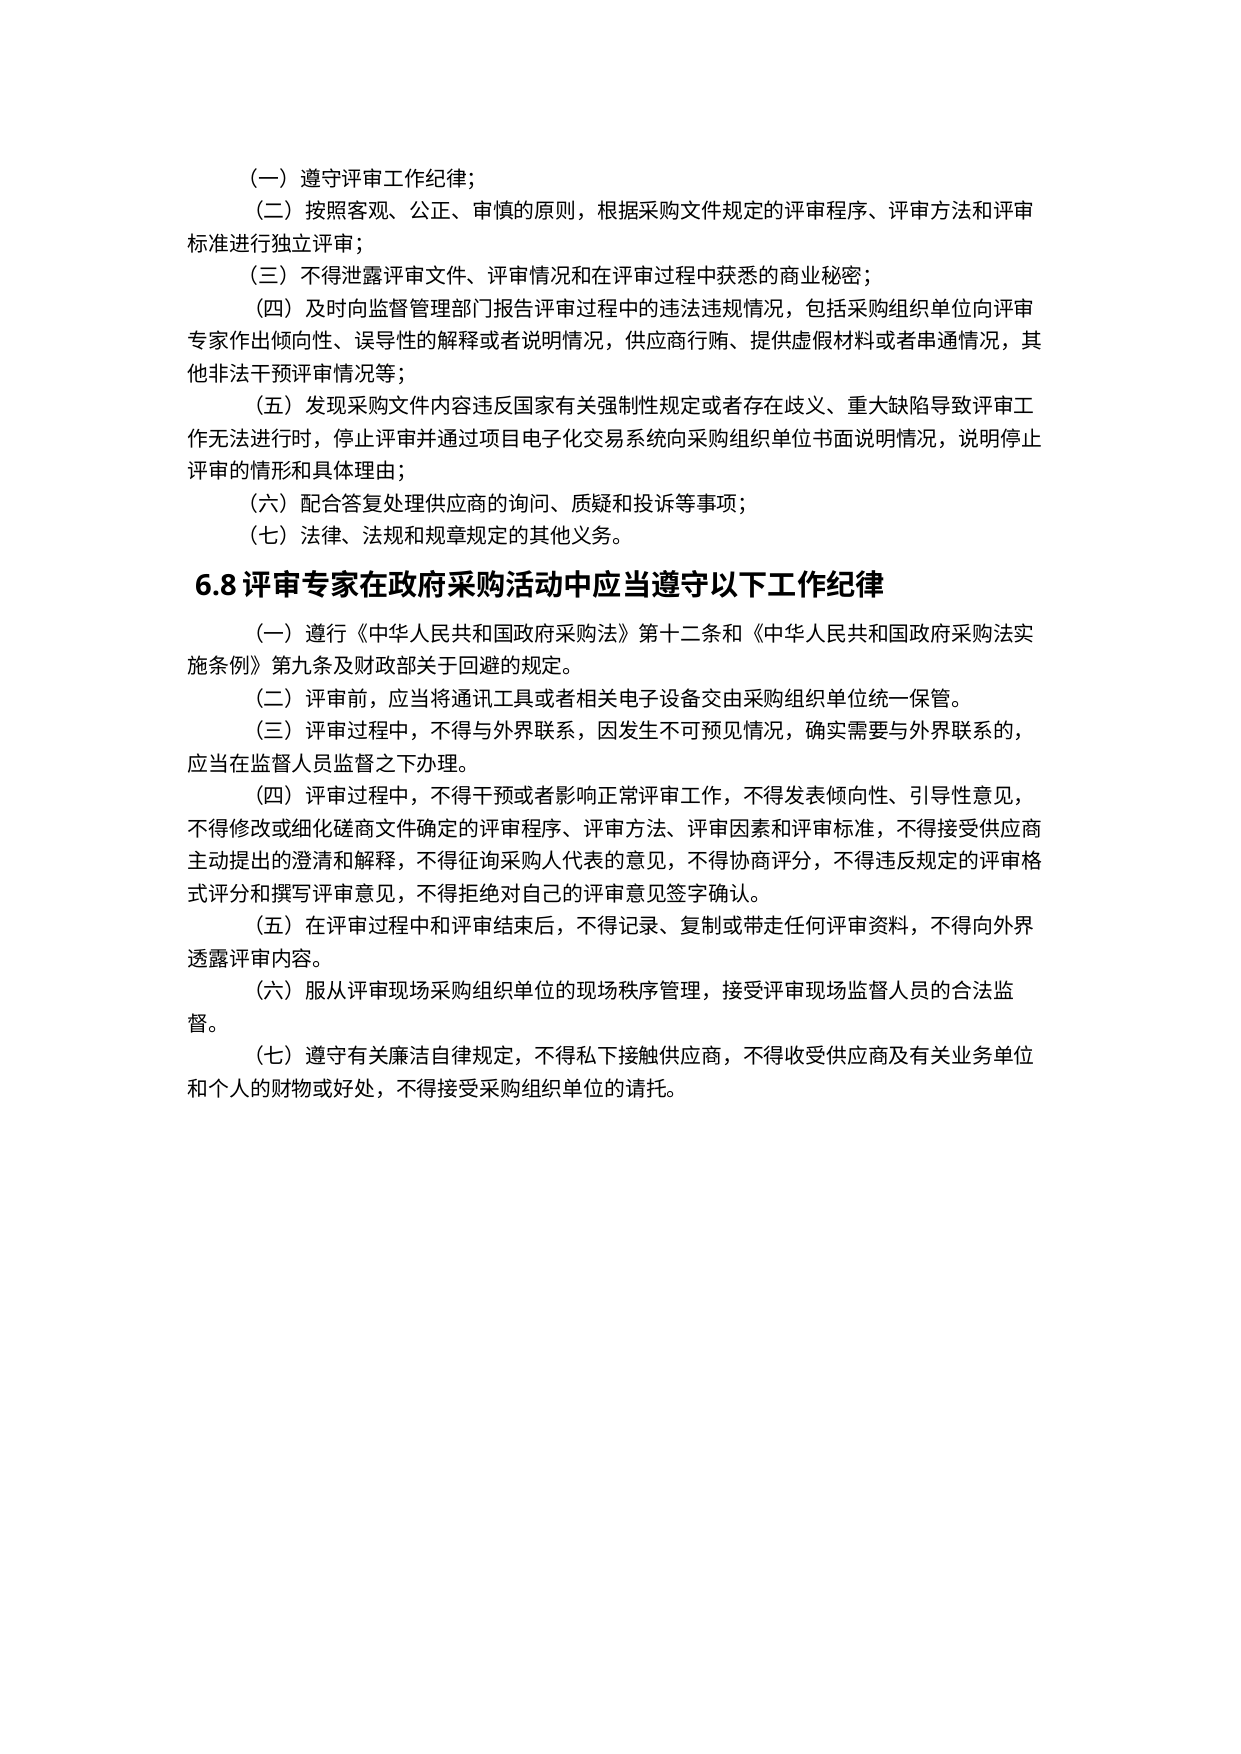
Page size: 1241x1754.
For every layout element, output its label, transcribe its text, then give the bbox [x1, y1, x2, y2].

text 6.8评审专家在政府采购活动中应当遵守以下工作纪律 [187, 552, 1053, 617]
text （一）遵守评审工作纪律； [187, 162, 1053, 194]
text （三）不得泄露评审文件、评审情况和在评审过程中获悉的商业秘密； [187, 259, 1053, 292]
text （四）评审过程中，不得干预或者影响正常评审工作，不得发表倾向性、引导性意见， 不得修改或细化磋商文件确定的评审程序、评审方法、评审因素和评审标准，不得接受供应商主动提出的澄清和解释，不得征询采购人代表的意见，不得协商评分，不得违反规定的评审格式评分和撰写评审意见，不得拒绝对自己的评审意见签字确认。 [187, 779, 1053, 909]
text （七）遵守有关廉洁自律规定，不得私下接触供应商，不得收受供应商及有关业务单位和个人的财物或好处，不得接受采购组织单位的请托。 [187, 1039, 1053, 1104]
text （六）服从评审现场采购组织单位的现场秩序管理，接受评审现场监督人员的合法监督。 [187, 974, 1053, 1039]
text （二）评审前，应当将通讯工具或者相关电子设备交由采购组织单位统一保管。 [187, 682, 1053, 714]
text （四）及时向监督管理部门报告评审过程中的违法违规情况，包括采购组织单位向评审专家作出倾向性、误导性的解释或者说明情况，供应商行贿、提供虚假材料或者串通情况，其他非法干预评审情况等； [187, 292, 1053, 389]
text （五）发现采购文件内容违反国家有关强制性规定或者存在歧义、重大缺陷导致评审工作无法进行时，停止评审并通过项目电子化交易系统向采购组织单位书面说明情况，说明停止评审的情形和具体理由； [187, 389, 1053, 487]
text （三）评审过程中，不得与外界联系，因发生不可预见情况，确实需要与外界联系的， 应当在监督人员监督之下办理。 [187, 714, 1053, 779]
text （五）在评审过程中和评审结束后，不得记录、复制或带走任何评审资料，不得向外界透露评审内容。 [187, 909, 1053, 974]
text （二）按照客观、公正、审慎的原则，根据采购文件规定的评审程序、评审方法和评审标准进行独立评审； [187, 194, 1053, 259]
text （六）配合答复处理供应商的询问、质疑和投诉等事项； [187, 487, 1053, 519]
text （一）遵行《中华人民共和国政府采购法》第十二条和《中华人民共和国政府采购法实施条例》第九条及财政部关于回避的规定。 [187, 617, 1053, 682]
text （七）法律、法规和规章规定的其他义务。 [187, 519, 1053, 552]
